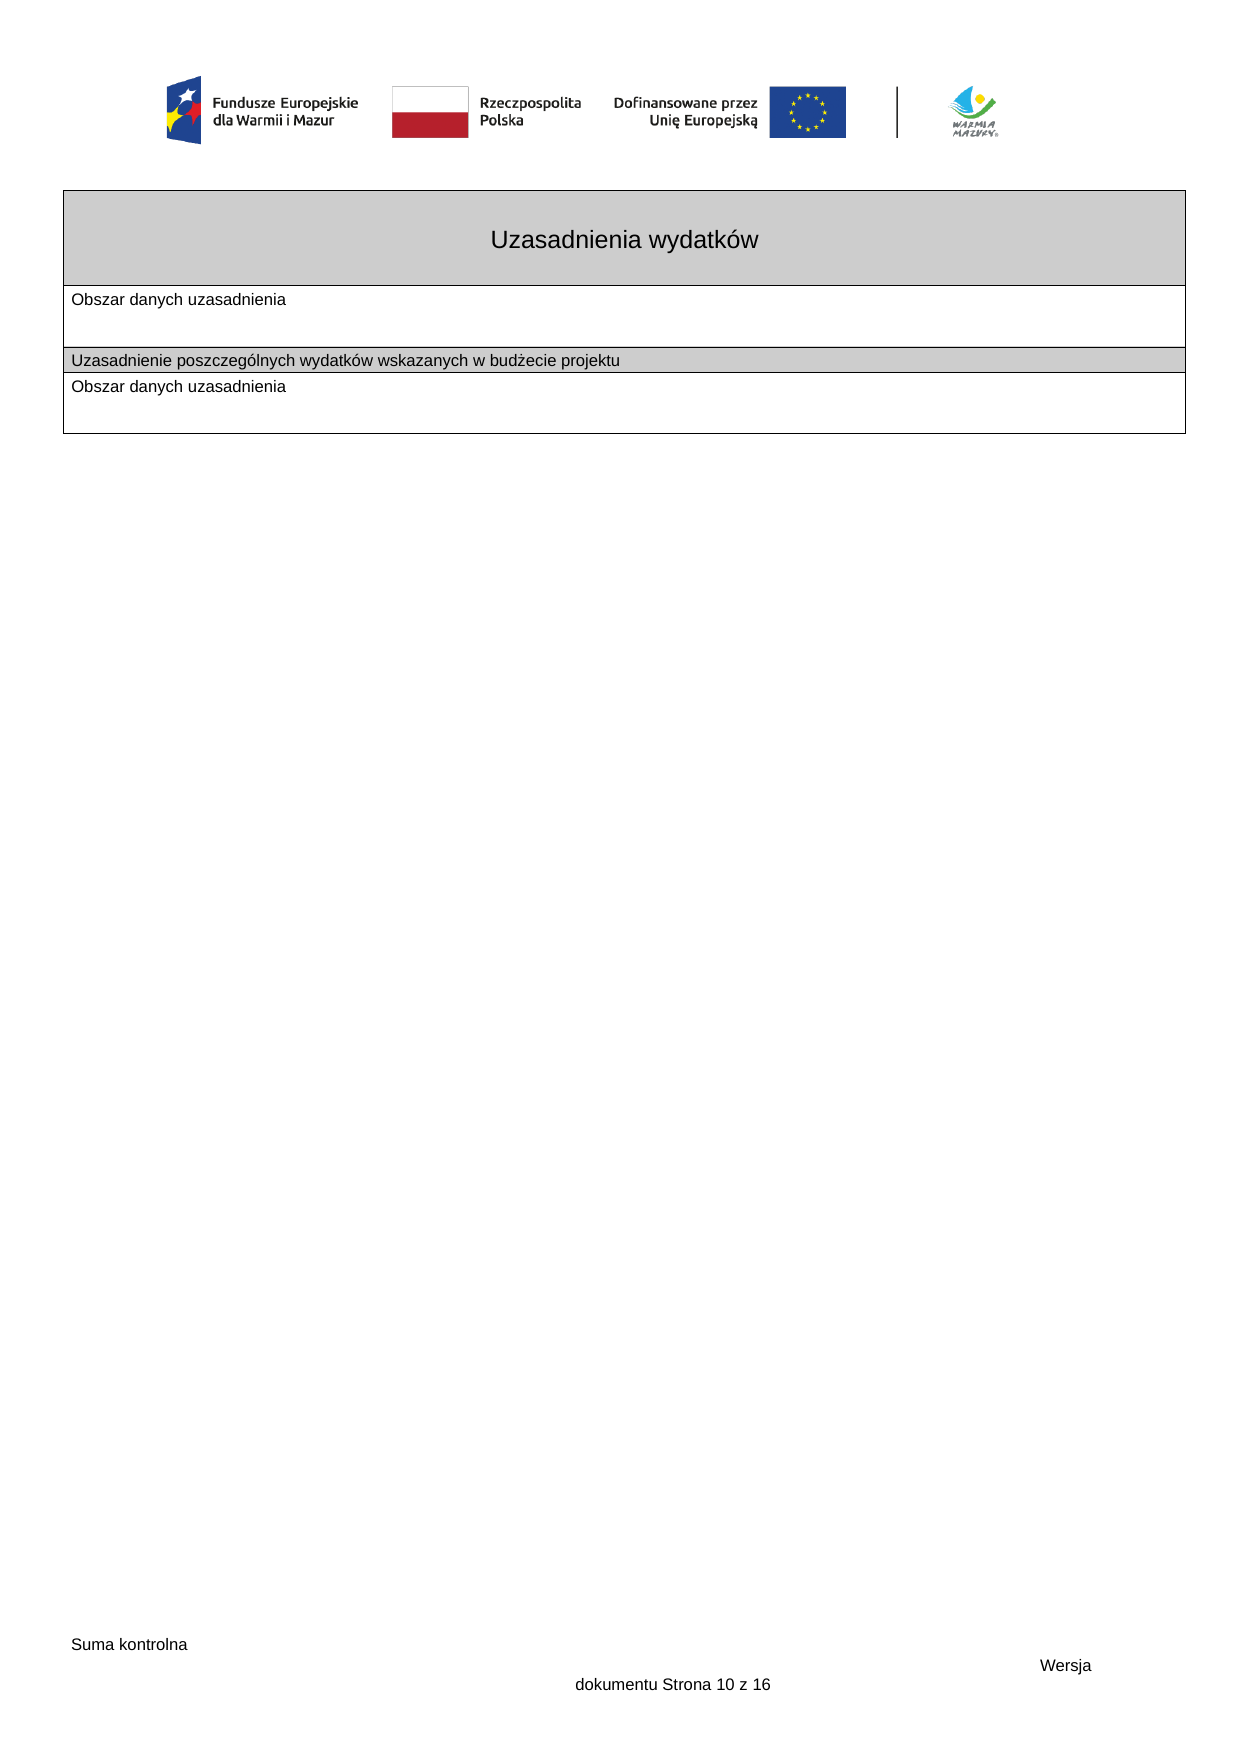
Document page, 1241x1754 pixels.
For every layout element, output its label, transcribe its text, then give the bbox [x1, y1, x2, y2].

table_header Uzasadnienia wydatków [64, 191, 1185, 285]
picture [150, 59, 1091, 161]
table_cell Obszar danych uzasadnienia [64, 286, 1185, 346]
table_cell Uzasadnienie poszczególnych wydatków wskazanych w budżecie projektu [64, 348, 1185, 372]
table_cell Obszar danych uzasadnienia [64, 373, 1185, 433]
